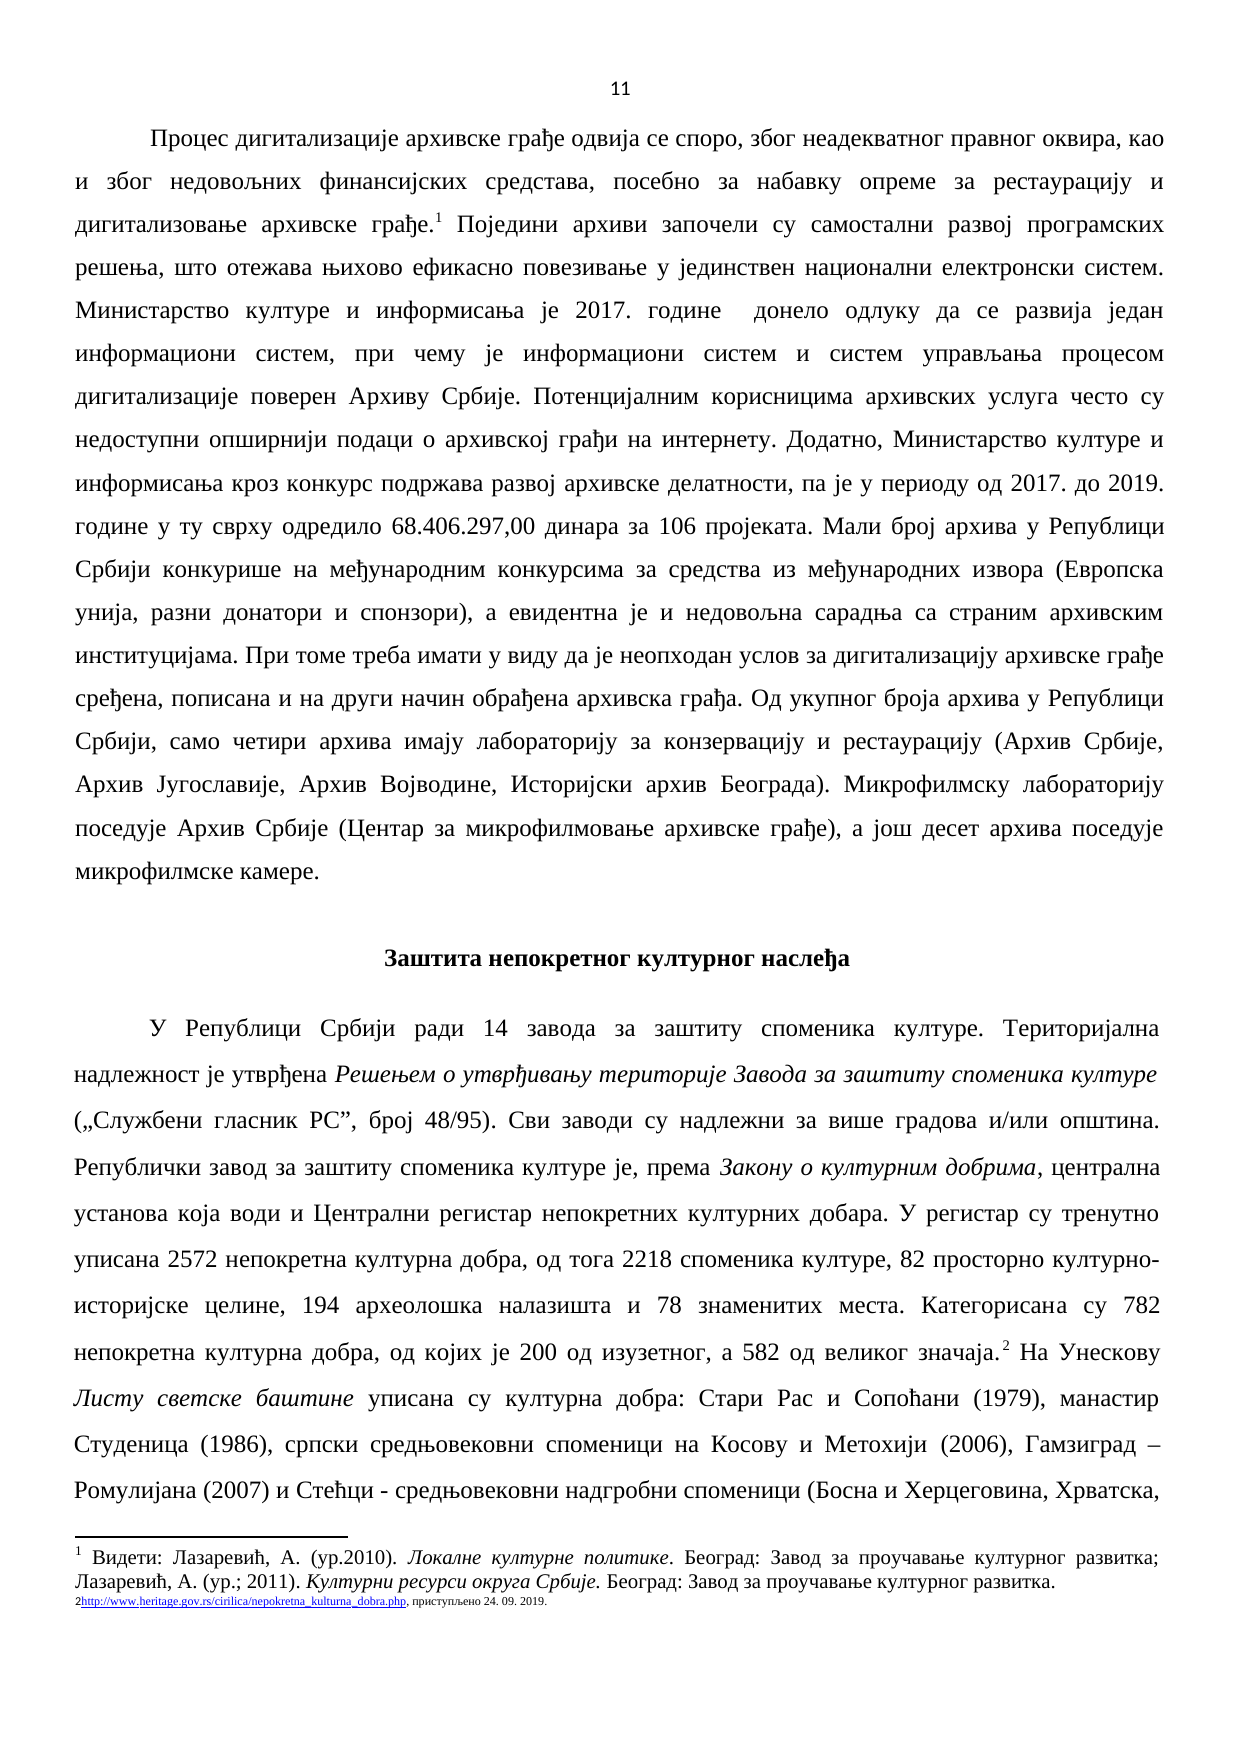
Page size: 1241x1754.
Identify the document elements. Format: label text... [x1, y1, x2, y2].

text Заштита непокретног културног наслеђа [75, 943, 1159, 972]
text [73, 1013, 1161, 1504]
text Процес дигитализације архивске грађе одвија се споро, због неадекватног правног оквира, као и због недовољних финансијских средстава, посебно за набавку опреме за рестаурацију и дигитализовање архивске грађе. Поједини архиви започели су самостални развој програмских решења, што отежава њихово ефикасно повезивање у јединствен национални електронски систем. Министарство културе и информисања је 2017. године донело одлуку да се развија један информациони систем, при чему је информациони систем и систем управљања процесом дигитализације поверен Архиву Србије. Потенцијалним корисницима архивских услуга често су недоступни опширнији подаци о архивској грађи на интернету. Додатно, Министарство културе и информисања кроз конкурс подржава развој архивске делатности, па је у периоду од 2017. до 2019. године у ту сврху одредило 68.406.297,00 динара за 106 пројеката. Мали број архива у Републици Србији конкурише на међународним конкурсима за средства из међународних извора (Европска унија, разни донатори и спонзори), а евидентна је и недовољна сарадња са страним архивским институцијама. При томе треба имати у виду да је неопходан услов за дигитализацију архивске грађе сређена, пописана и на други начин обрађена архивска грађа. Од укупног броја архива у Републици Србији, само четири архива имају лабораторију за конзервацију и рестаурацију (Архив Србије, Архив Југославије, Архив Војводине, Историјски архив Београда). Микрофилмску лабораторију поседује Архив Србије (Центар за микрофилмовање архивске грађе), а још десет архива поседује микрофилмске камере. [75, 123, 1165, 884]
